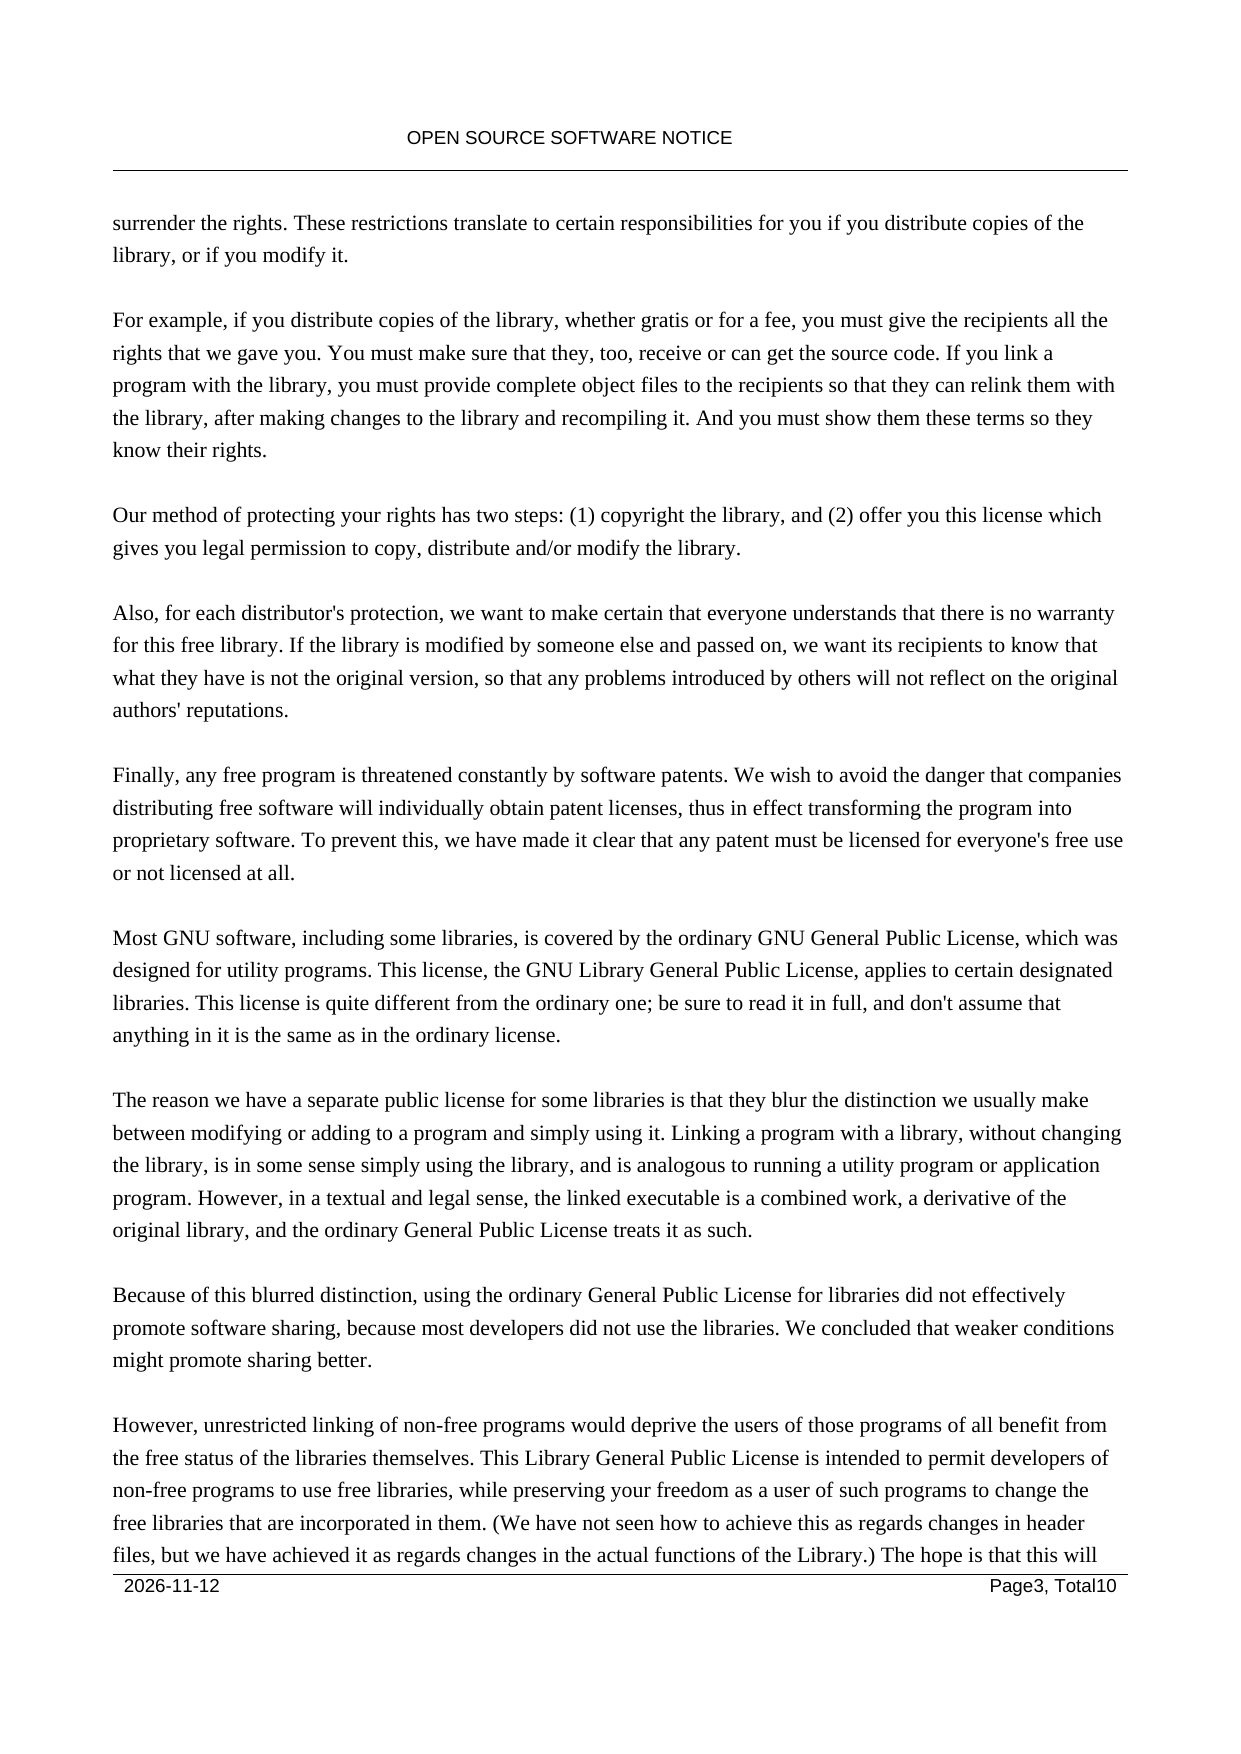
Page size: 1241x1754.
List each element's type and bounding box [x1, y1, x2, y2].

text [112, 206, 1128, 1571]
